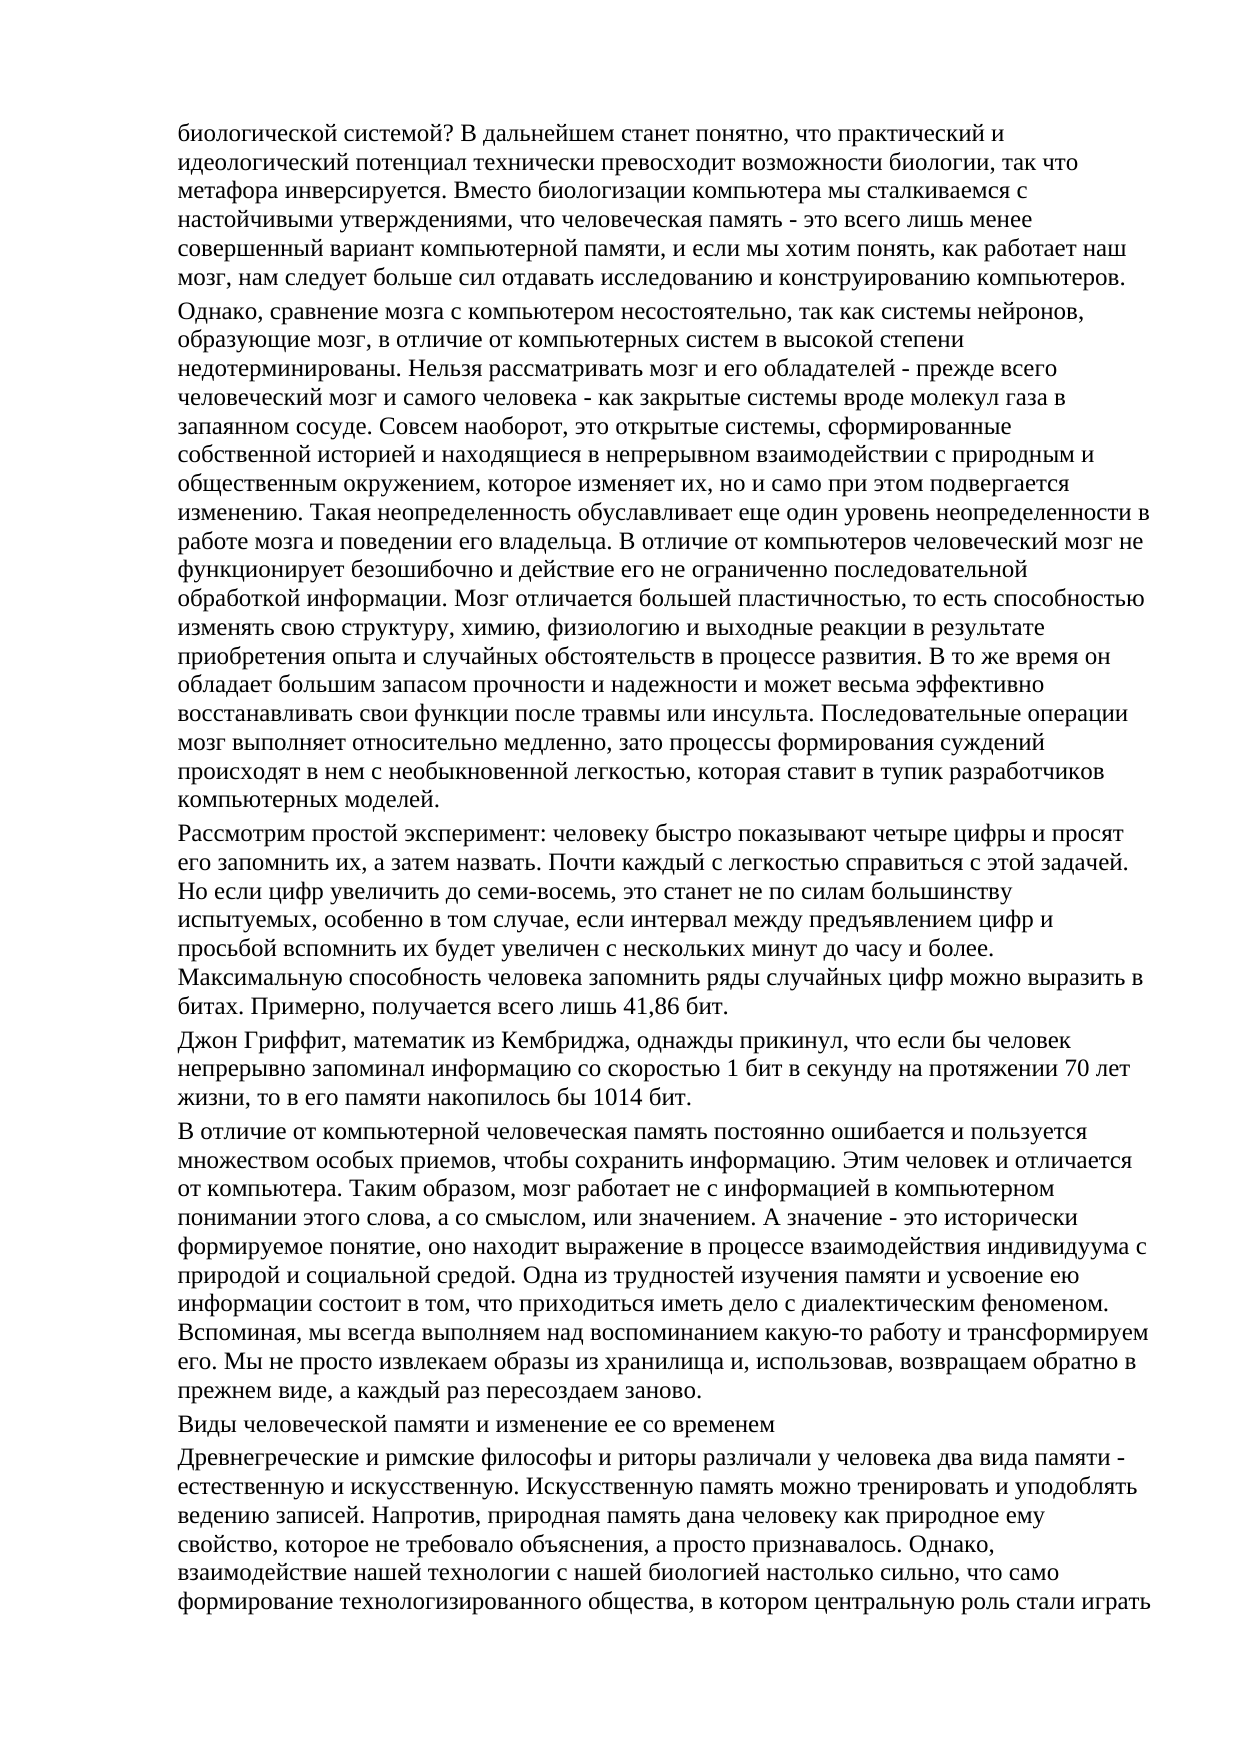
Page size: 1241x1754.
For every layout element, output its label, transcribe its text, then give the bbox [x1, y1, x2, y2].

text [177, 118, 1152, 291]
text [177, 1442, 1152, 1615]
text Однако, сравнение мозга с компьютером несостоятельно, так как системы нейронов, образующие мозг, в отличие от компьютерных систем в высокой степени недотерминированы. Нельзя рассматривать мозг и его обладателей - прежде всего человеческий мозг и самого человека - как закрытые системы вроде молекул газа в запаянном сосуде. Совсем наоборот, это открытые системы, сформированные собственной историей и находящиеся в непрерывном взаимодействии с природным и общественным окружением, которое изменяет их, но и само при этом подвергается изменению. Такая неопределенность обуславливает еще один уровень неопределенности в работе мозга и поведении его владельца. В отличие от компьютеров человеческий мозг не функционирует безошибочно и действие его не ограниченно последовательной обработкой информации. Мозг отличается большей пластичностью, то есть способностью изменять свою структуру, химию, физиологию и выходные реакции в результате приобретения опыта и случайных обстоятельств в процессе развития. В то же время он обладает большим запасом прочности и надежности и может весьма эффективно восстанавливать свои функции после травмы или инсульта. Последовательные операции мозг выполняет относительно медленно, зато процессы формирования суждений происходят в нем с необыкновенной легкостью, которая ставит в тупик разработчиков компьютерных моделей. [177, 296, 1152, 813]
text Джон Гриффит, математик из Кембриджа, однажды прикинул, что если бы человек непрерывно запоминал информацию со скоростью 1 бит в секунду на протяжении 70 лет жизни, то в его памяти накопилось бы 1014 бит. [177, 1025, 1152, 1111]
text Виды человеческой памяти и изменение ее со временем [177, 1409, 1152, 1437]
text Рассмотрим простой эксперимент: человеку быстро показывают четыре цифры и просят его запомнить их, а затем назвать. Почти каждый с легкостью справиться с этой задачей. Но если цифр увеличить до семи-восемь, это станет не по силам большинству испытуемых, особенно в том случае, если интервал между предъявлением цифр и просьбой вспомнить их будет увеличен с нескольких минут до часу и более. Максимальную способность человека запомнить ряды случайных цифр можно выразить в битах. Примерно, получается всего лишь 41,86 бит. [177, 818, 1152, 1019]
text В отличие от компьютерной человеческая память постоянно ошибается и пользуется множеством особых приемов, чтобы сохранить информацию. Этим человек и отличается от компьютера. Таким образом, мозг работает не с информацией в компьютерном понимании этого слова, а со смыслом, или значением. А значение - это исторически формируемое понятие, оно находит выражение в процессе взаимодействия индивидуума с природой и социальной средой. Одна из трудностей изучения памяти и усвоение ею информации состоит в том, что приходиться иметь дело с диалектическим феноменом. Вспоминая, мы всегда выполняем над воспоминанием какую-то работу и трансформируем его. Мы не просто извлекаем образы из хранилища и, использовав, возвращаем обратно в прежнем виде, а каждый раз пересоздаем заново. [177, 1116, 1152, 1403]
